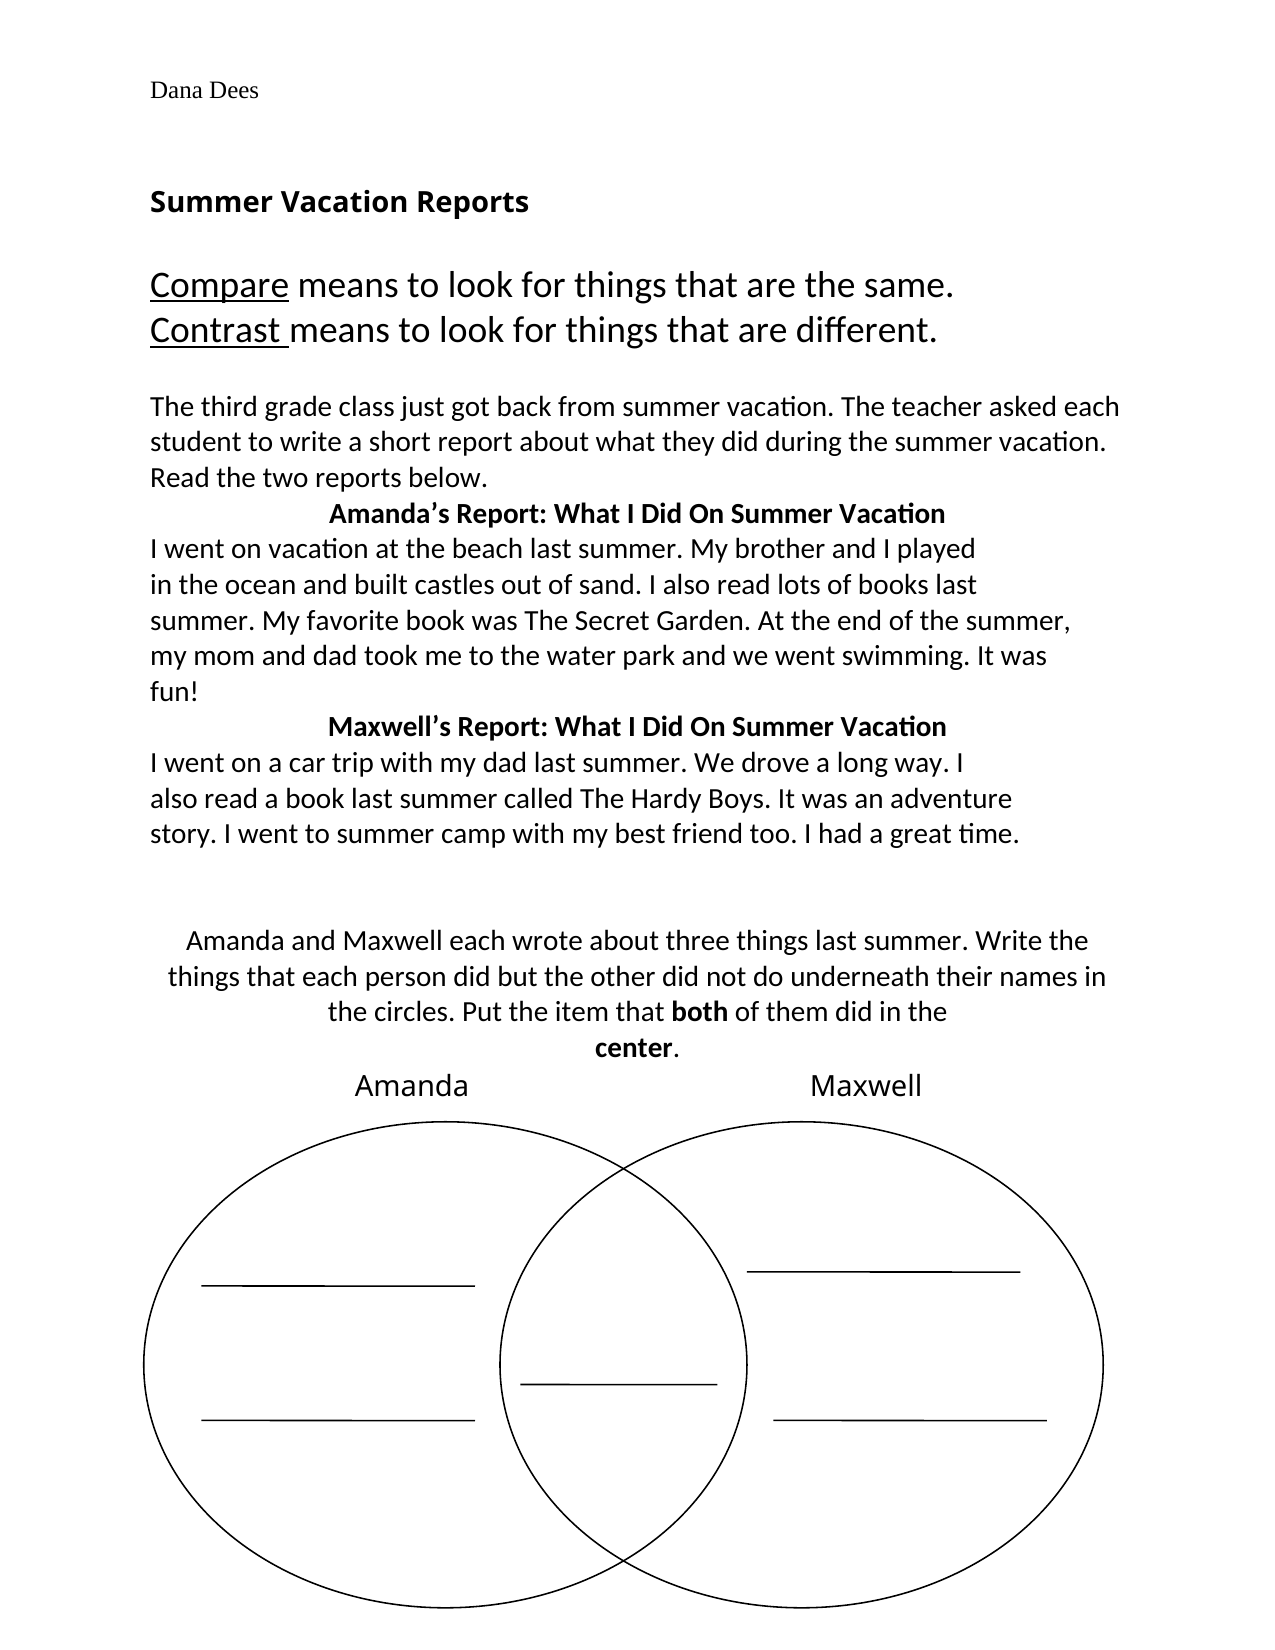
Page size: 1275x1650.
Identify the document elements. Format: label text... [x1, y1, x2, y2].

text story. I went to summer camp with my best friend too. I had a great time. [150, 815, 1125, 851]
text also read a book last summer called The Hardy Boys. It was an adventure [150, 780, 1125, 815]
text Compare means to look for things that are the same. [150, 261, 1125, 306]
text fun! [150, 673, 1125, 708]
text Amanda and Maxwell each wrote about three things last summer. Write the [150, 922, 1125, 958]
text Amanda Maxwell [150, 1065, 1125, 1104]
text I went on a car trip with my dad last summer. We drove a long way. I [150, 744, 1125, 780]
text summer. My favorite book was The Secret Garden. At the end of the summer, [150, 602, 1125, 637]
text Summer Vacation Reports [150, 181, 1125, 221]
text my mom and dad took me to the water park and we went swimming. It was [150, 637, 1125, 673]
text I went on vacation at the beach last summer. My brother and I played [150, 530, 1125, 566]
text Maxwell’s Report: What I Did On Summer Vacation [150, 708, 1125, 744]
text The third grade class just got back from summer vacation. The teacher asked each student to write a short report about what they did during the summer vacation. Read the two reports below. [150, 388, 1125, 495]
text in the ocean and built castles out of sand. I also read lots of books last [150, 566, 1125, 602]
text Amanda’s Report: What I Did On Summer Vacation [150, 495, 1125, 530]
text center. [150, 1029, 1125, 1065]
text Contrast means to look for things that are different. [150, 306, 1125, 352]
text things that each person did but the other did not do underneath their names in the circles. Put the item that both of them did in the [150, 958, 1125, 1029]
